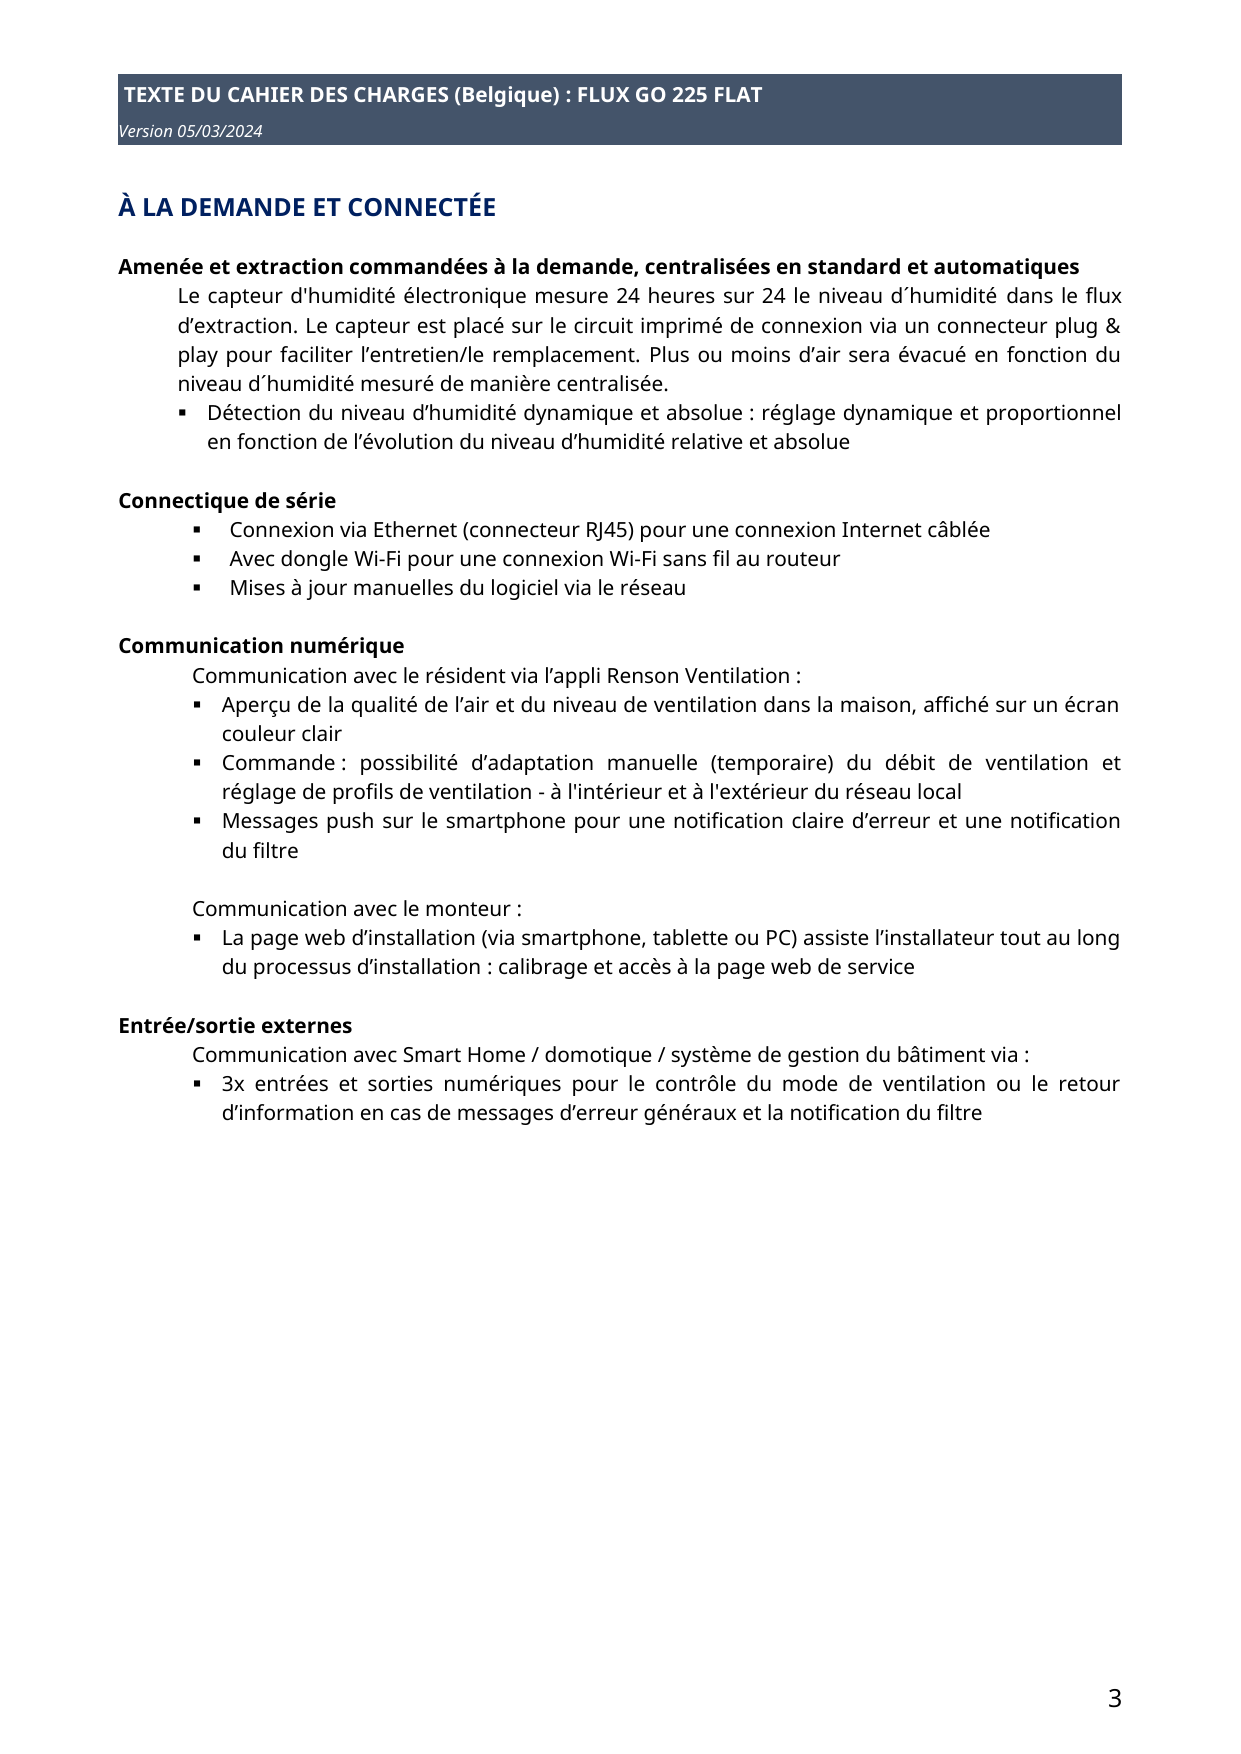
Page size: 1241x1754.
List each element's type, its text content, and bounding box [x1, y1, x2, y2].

text Le capteur d'humidité électronique mesure 24 heures sur 24 le niveau d´humidité dans le flux d’extraction. Le capteur est placé sur le circuit imprimé de connexion via un connecteur plug & play pour faciliter l’entretien/le remplacement. Plus ou moins d’air sera évacué en fonction du niveau d´humidité mesuré de manière centralisée. [177, 281, 1122, 397]
list 3x entrées et sorties numériques pour le contrôle du mode de ventilation ou le retour d’information en cas de messages d’erreur généraux et la notification du filtre [192, 1068, 1122, 1126]
list Commande : possibilité d’adaptation manuelle (temporaire) du débit de ventilation et réglage de profils de ventilation - à l'intérieur et à l'extérieur du réseau local [192, 747, 1122, 806]
text Communication numérique [118, 631, 1122, 660]
list Mises à jour manuelles du logiciel via le réseau [192, 572, 1122, 601]
list Connexion via Ethernet (connecteur RJ45) pour une connexion Internet câblée [192, 514, 1122, 543]
list Détection du niveau d’humidité dynamique et absolue : réglage dynamique et proportionnel en fonction de l’évolution du niveau d’humidité relative et absolue [177, 397, 1122, 456]
text Connectique de série [118, 485, 1122, 514]
list Aperçu de la qualité de l’air et du niveau de ventilation dans la maison, affiché sur un écran couleur clair [192, 689, 1122, 747]
list Messages push sur le smartphone pour une notification claire d’erreur et une notification du filtre [192, 806, 1122, 864]
text Entrée/sortie externes [118, 1010, 1122, 1039]
text Amenée et extraction commandées à la demande, centralisées en standard et automatiques [118, 251, 1122, 281]
text Communication avec le résident via l’appli Renson Ventilation : [118, 660, 1122, 689]
list Avec dongle Wi-Fi pour une connexion Wi-Fi sans fil au routeur [192, 543, 1122, 572]
text À LA DEMANDE ET CONNECTÉE [118, 193, 1122, 222]
text Communication avec le monteur : [118, 893, 1122, 922]
list La page web d’installation (via smartphone, tablette ou PC) assiste l’installateur tout au long du processus d’installation : calibrage et accès à la page web de service [192, 922, 1122, 981]
text Communication avec Smart Home / domotique / système de gestion du bâtiment via : [118, 1039, 1122, 1068]
